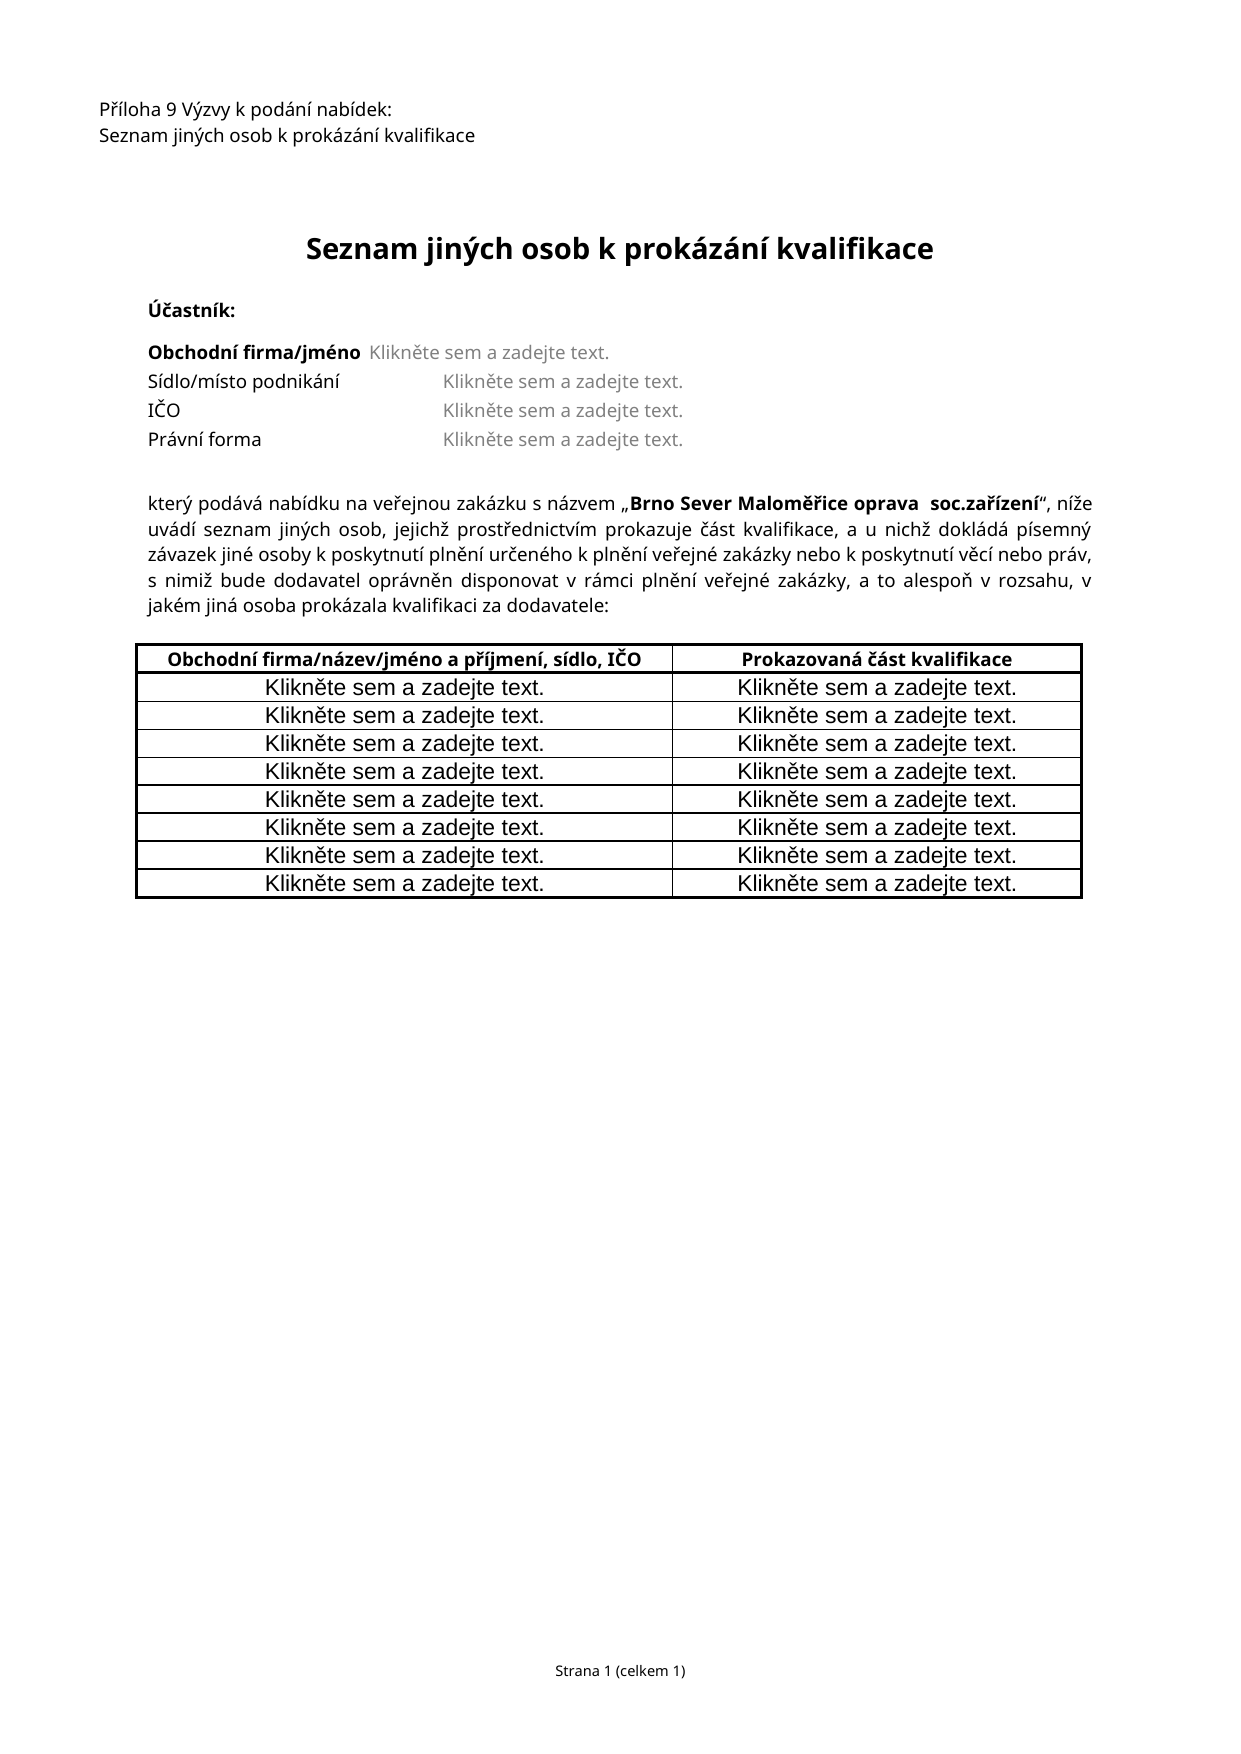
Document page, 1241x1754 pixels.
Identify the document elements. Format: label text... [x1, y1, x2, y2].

text Obchodní firma/jméno [148, 336, 1093, 365]
table_header Obchodní firma/název/jméno a příjmení, sídlo, IČO [138, 646, 672, 671]
text který podává nabídku na veřejnou zakázku s názvem „Brno Sever Maloměřice oprava soc.zařízení“, níže uvádí seznam jiných osob, jejichž prostřednictvím prokazuje část kvalifikace, a u nichž dokládá písemný závazek jiné osoby k poskytnutí plnění určeného k plnění veřejné zakázky nebo k poskytnutí věcí nebo práv, s nimiž bude dodavatel oprávněn disponovat v rámci plnění veřejné zakázky, a to alespoň v rozsahu, v jakém jiná osoba prokázala kvalifikaci za dodavatele: [148, 490, 1093, 618]
title Seznam jiných osob k prokázání kvalifikace [148, 228, 1093, 268]
table_header Prokazovaná část kvalifikace [673, 646, 1080, 671]
text Právní forma [148, 423, 1093, 452]
text Sídlo/místo podnikání [148, 365, 1093, 394]
text Účastník: [148, 293, 1093, 324]
text IČO [148, 394, 1093, 423]
